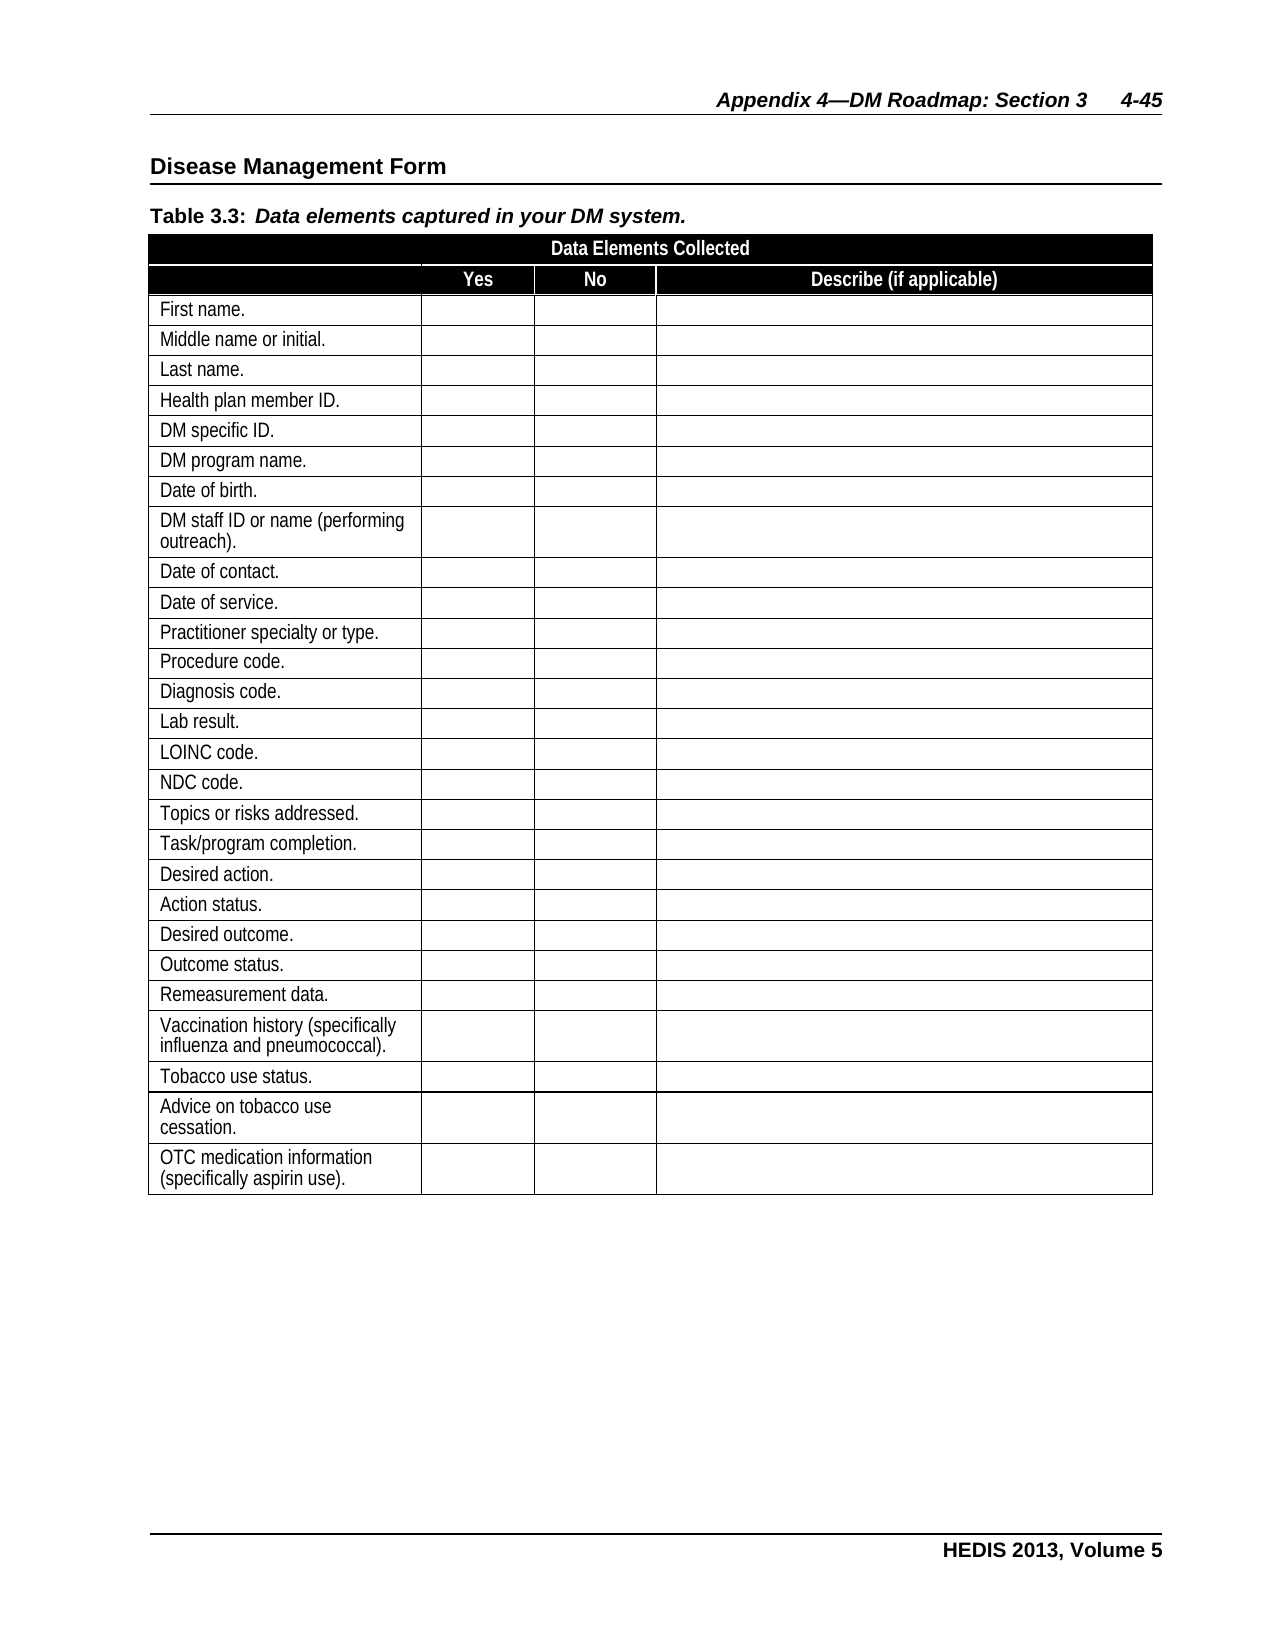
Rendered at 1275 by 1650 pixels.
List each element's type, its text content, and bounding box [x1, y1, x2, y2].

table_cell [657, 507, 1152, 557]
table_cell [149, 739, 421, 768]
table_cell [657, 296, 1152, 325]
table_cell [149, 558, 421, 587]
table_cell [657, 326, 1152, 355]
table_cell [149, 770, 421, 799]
table_cell [149, 266, 421, 294]
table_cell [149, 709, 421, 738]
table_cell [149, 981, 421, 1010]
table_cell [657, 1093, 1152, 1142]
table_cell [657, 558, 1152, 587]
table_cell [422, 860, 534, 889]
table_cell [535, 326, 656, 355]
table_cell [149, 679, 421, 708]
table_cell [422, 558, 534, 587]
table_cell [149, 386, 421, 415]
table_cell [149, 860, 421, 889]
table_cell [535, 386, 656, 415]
table_cell First name. [149, 296, 421, 325]
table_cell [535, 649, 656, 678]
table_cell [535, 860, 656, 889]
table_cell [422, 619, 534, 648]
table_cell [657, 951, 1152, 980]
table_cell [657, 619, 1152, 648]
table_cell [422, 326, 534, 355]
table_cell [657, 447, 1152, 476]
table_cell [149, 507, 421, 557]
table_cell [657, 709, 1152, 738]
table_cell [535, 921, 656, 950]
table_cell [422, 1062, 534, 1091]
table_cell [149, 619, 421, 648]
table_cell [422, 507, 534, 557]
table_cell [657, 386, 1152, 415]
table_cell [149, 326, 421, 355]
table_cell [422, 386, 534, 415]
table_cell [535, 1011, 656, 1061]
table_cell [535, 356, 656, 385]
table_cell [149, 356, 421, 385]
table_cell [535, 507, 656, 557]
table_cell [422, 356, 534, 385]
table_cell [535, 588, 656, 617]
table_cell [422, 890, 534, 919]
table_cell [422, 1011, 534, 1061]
table_cell Describe (if applicable) [657, 266, 1152, 294]
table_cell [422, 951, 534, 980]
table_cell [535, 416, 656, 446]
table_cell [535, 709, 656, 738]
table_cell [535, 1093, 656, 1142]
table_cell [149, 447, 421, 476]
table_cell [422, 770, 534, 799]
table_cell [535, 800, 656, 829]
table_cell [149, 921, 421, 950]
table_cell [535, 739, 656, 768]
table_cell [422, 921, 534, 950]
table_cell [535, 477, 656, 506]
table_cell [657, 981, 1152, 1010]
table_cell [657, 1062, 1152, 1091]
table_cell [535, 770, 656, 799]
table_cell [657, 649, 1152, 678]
table_cell [422, 296, 534, 325]
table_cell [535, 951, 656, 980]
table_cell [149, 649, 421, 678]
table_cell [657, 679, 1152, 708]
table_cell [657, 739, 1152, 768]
text Disease Management Form [150, 153, 1162, 183]
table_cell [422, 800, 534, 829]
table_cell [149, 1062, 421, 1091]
table_cell No [535, 266, 655, 294]
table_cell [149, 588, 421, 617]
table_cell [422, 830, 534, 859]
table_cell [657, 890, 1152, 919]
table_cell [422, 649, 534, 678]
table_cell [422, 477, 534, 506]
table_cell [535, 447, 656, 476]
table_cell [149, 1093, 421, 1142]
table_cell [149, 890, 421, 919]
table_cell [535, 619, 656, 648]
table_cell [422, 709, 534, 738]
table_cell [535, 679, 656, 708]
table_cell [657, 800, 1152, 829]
table_cell Yes [422, 266, 534, 294]
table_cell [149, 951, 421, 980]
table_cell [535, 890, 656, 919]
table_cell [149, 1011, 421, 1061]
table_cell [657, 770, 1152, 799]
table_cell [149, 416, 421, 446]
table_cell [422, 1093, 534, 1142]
table_cell [535, 296, 656, 325]
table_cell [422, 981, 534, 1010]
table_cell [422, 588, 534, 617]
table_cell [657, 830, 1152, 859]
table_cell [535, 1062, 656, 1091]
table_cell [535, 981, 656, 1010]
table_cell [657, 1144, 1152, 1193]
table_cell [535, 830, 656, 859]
text Table 3.3: Data elements captured in your DM system. [150, 203, 1162, 227]
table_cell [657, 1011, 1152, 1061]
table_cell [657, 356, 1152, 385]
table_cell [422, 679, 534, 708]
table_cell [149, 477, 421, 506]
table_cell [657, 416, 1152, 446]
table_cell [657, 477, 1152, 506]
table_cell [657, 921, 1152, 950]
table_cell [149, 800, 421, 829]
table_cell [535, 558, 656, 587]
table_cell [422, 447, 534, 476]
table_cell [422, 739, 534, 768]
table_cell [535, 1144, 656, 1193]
table_header Data Elements Collected [149, 235, 1152, 264]
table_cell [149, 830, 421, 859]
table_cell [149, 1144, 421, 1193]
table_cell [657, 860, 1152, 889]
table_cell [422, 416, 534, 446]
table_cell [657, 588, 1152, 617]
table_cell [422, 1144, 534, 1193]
